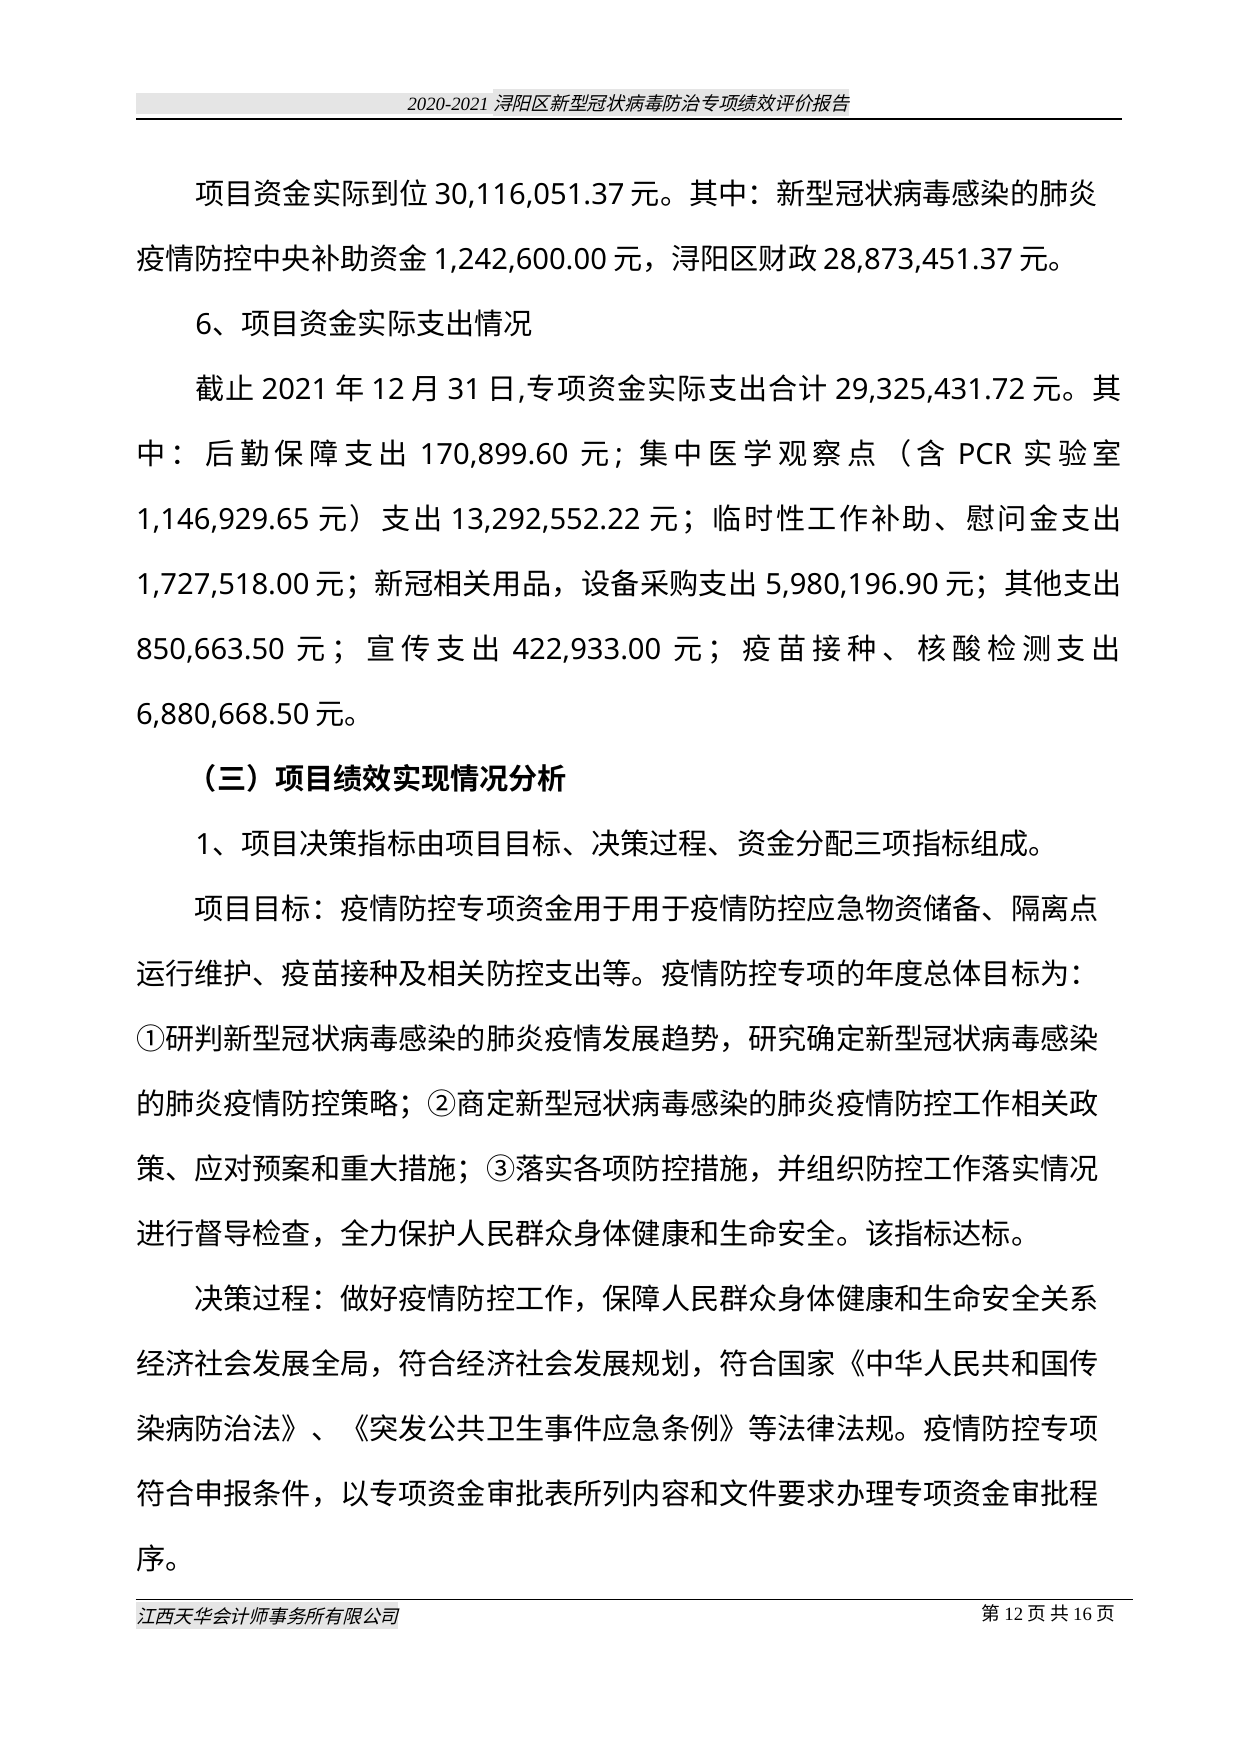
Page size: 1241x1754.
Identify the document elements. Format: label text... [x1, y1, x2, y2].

text 1、项目决策指标由项目目标、决策过程、资金分配三项指标组成。 [136, 809, 1122, 874]
text 项目目标：疫情防控专项资金用于用于疫情防控应急物资储备、隔离点运行维护、疫苗接种及相关防控支出等。疫情防控专项的年度总体目标为：①研判新型冠状病毒感染的肺炎疫情发展趋势，研究确定新型冠状病毒感染的肺炎疫情防控策略；②商定新型冠状病毒感染的肺炎疫情防控工作相关政策、应对预案和重大措施；③落实各项防控措施，并组织防控工作落实情况进行督导检查，全力保护人民群众身体健康和生命安全。该指标达标。 [136, 874, 1122, 1264]
text （三）项目绩效实现情况分析 [136, 744, 1122, 809]
text 项目资金实际到位30,116,051.37元。其中：新型冠状病毒感染的肺炎疫情防控中央补助资金1,242,600.00元，浔阳区财政28,873,451.37元。 [136, 159, 1122, 289]
text 决策过程：做好疫情防控工作，保障人民群众身体健康和生命安全关系经济社会发展全局，符合经济社会发展规划，符合国家《中华人民共和国传染病防治法》、《突发公共卫生事件应急条例》等法律法规。疫情防控专项符合申报条件，以专项资金审批表所列内容和文件要求办理专项资金审批程序。 [136, 1264, 1122, 1589]
text 截止2021年12月31日,专项资金实际支出合计29,325,431.72元。其中：后勤保障支出170,899.60元; 集中医学观察点（含PCR实验室1,146,929.65元）支出13,292,552.22元；临时性工作补助、慰问金支出1,727,518.00元；新冠相关用品，设备采购支出5,980,196.90元；其他支出850,663.50元；宣传支出422,933.00元；疫苗接种、核酸检测支出6,880,668.50元。 [136, 354, 1122, 744]
text 6、项目资金实际支出情况 [136, 289, 1122, 354]
